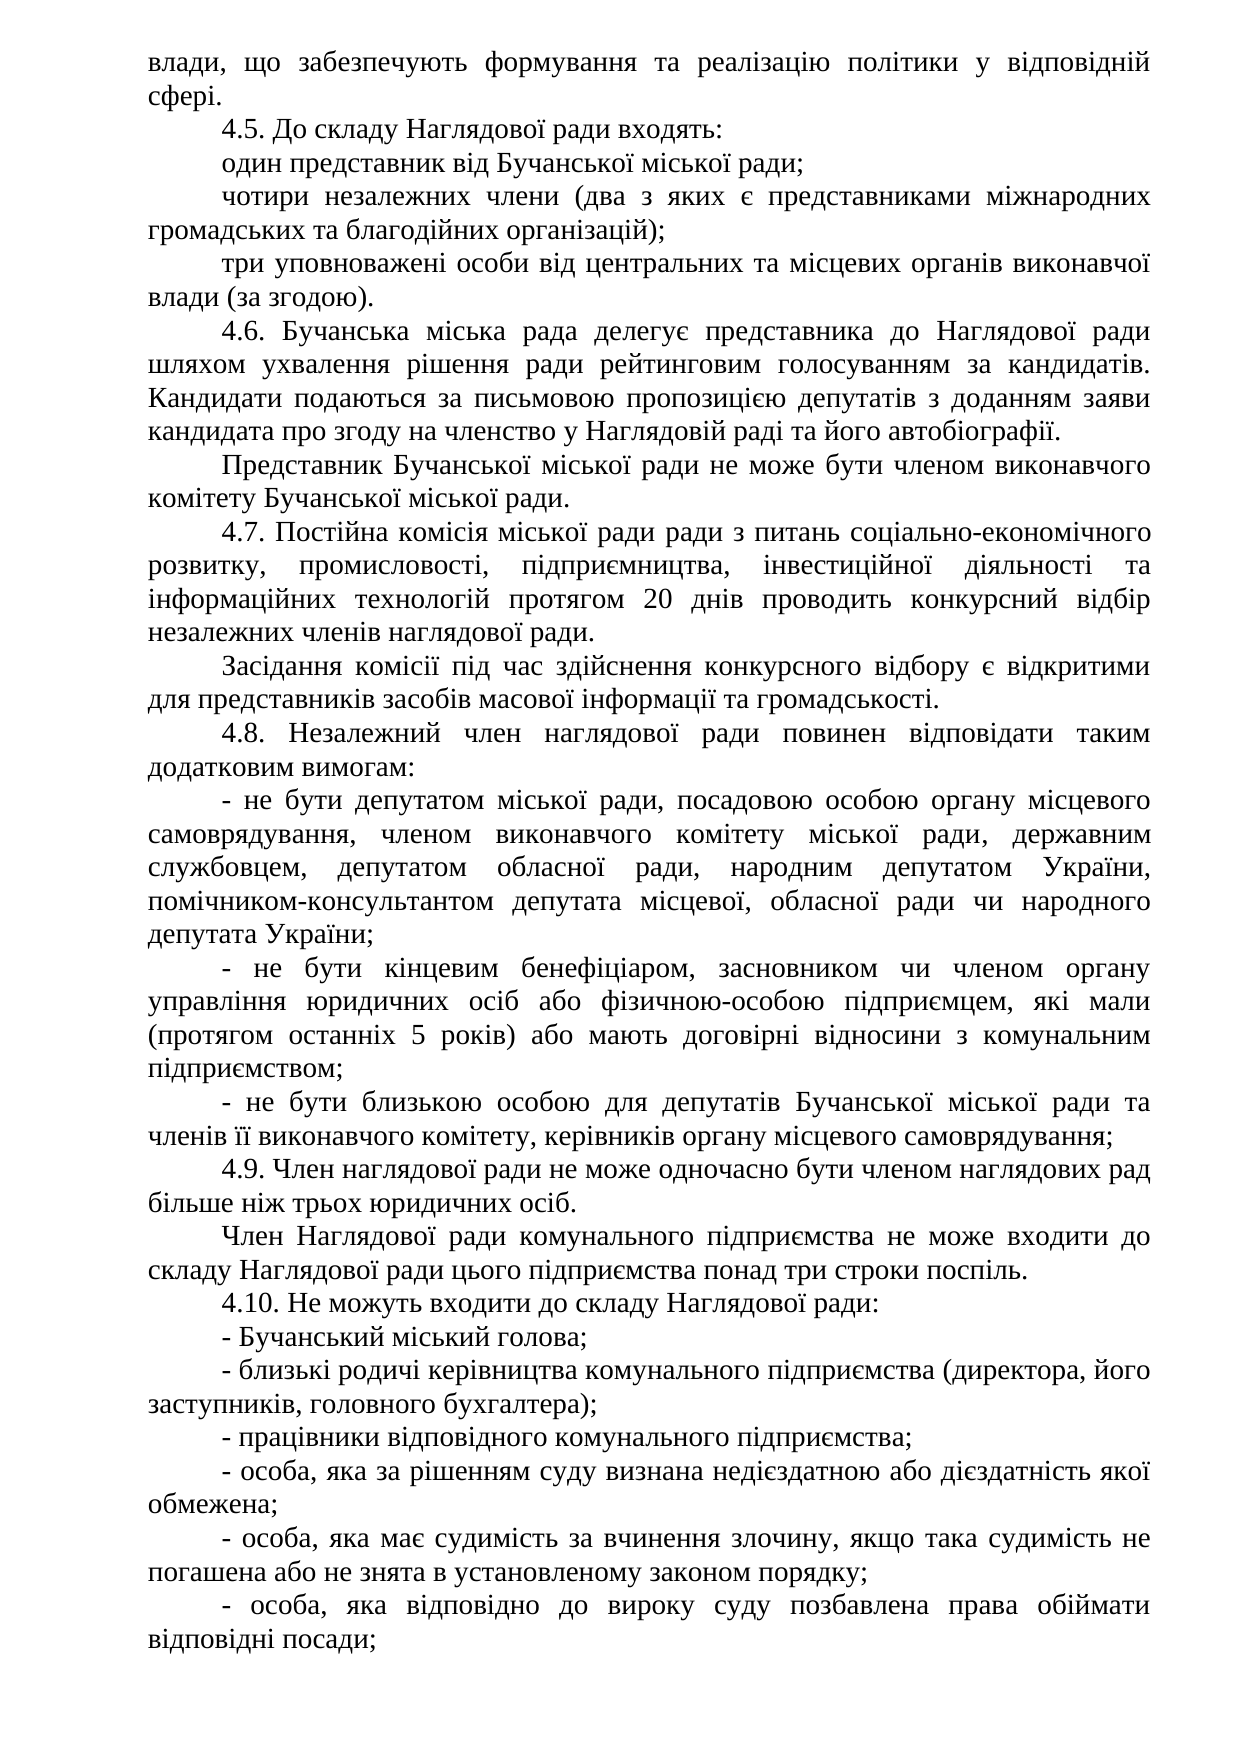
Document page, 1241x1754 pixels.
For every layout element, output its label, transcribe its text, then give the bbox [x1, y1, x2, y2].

text 4.6. Бучанська міська рада делегує представника до Наглядової ради шляхом ухвалення рішення ради рейтинговим голосуванням за кандидатів. Кандидати подаються за письмовою пропозицією депутатів з доданням заяви кандидата про згоду на членство у Наглядовій раді та його автобіографії. [148, 313, 1152, 447]
text - Бучанський міський голова; [148, 1319, 1152, 1352]
text 4.10. Не можуть входити до складу Наглядової ради: [148, 1285, 1152, 1319]
text - близькі родичі керівництва комунального підприємства (директора, його заступників, головного бухгалтера); [148, 1352, 1152, 1419]
text 4.9. Член наглядової ради не може одночасно бути членом наглядових рад більше ніж трьох юридичних осіб. [148, 1151, 1152, 1218]
text 4.5. До складу Наглядової ради входять: [148, 111, 1152, 145]
text три уповноважені особи від центральних та місцевих органів виконавчої влади (за згодою). [148, 246, 1152, 313]
text - працівники відповідного комунального підприємства; [148, 1419, 1152, 1453]
text Представник Бучанської міської ради не може бути членом виконавчого комітету Бучанської міської ради. [148, 447, 1152, 514]
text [148, 44, 1152, 111]
text - особа, яка відповідно до вироку суду позбавлена права обіймати відповідні посади; [148, 1587, 1152, 1654]
text чотири незалежних члени (два з яких є представниками міжнародних громадських та благодійних організацій); [148, 178, 1152, 246]
text - не бути депутатом міської ради, посадовою особою органу місцевого самоврядування, членом виконавчого комітету міської ради, державним службовцем, депутатом обласної ради, народним депутатом України, помічником-консультантом депутата місцевої, обласної ради чи народного депутата України; [148, 782, 1152, 950]
text - особа, яка має судимість за вчинення злочину, якщо така судимість не погашена або не знята в установленому законом порядку; [148, 1520, 1152, 1587]
text - не бути близькою особою для депутатів Бучанської міської ради та членів її виконавчого комітету, керівників органу місцевого самоврядування; [148, 1084, 1152, 1151]
text Засідання комісії під час здійснення конкурсного відбору є відкритими для представників засобів масової інформації та громадськості. [148, 648, 1152, 715]
text 4.8. Незалежний член наглядової ради повинен відповідати таким додатковим вимогам: [148, 715, 1152, 782]
text Член Наглядової ради комунального підприємства не може входити до складу Наглядової ради цього підприємства понад три строки поспіль. [148, 1218, 1152, 1285]
text - не бути кінцевим бенефіціаром, засновником чи членом органу управління юридичних осіб або фізичною-особою підприємцем, які мали (протягом останніх 5 років) або мають договірні відносини з комунальним підприємством; [148, 950, 1152, 1084]
text - особа, яка за рішенням суду визнана недієздатною або дієздатність якої обмежена; [148, 1453, 1152, 1520]
text 4.7. Постійна комісія міської ради ради з питань соціально-економічного розвитку, промисловості, підприємництва, інвестиційної діяльності та інформаційних технологій протягом 20 днів проводить конкурсний відбір незалежних членів наглядової ради. [148, 514, 1152, 648]
text один представник від Бучанської міської ради; [148, 145, 1152, 178]
